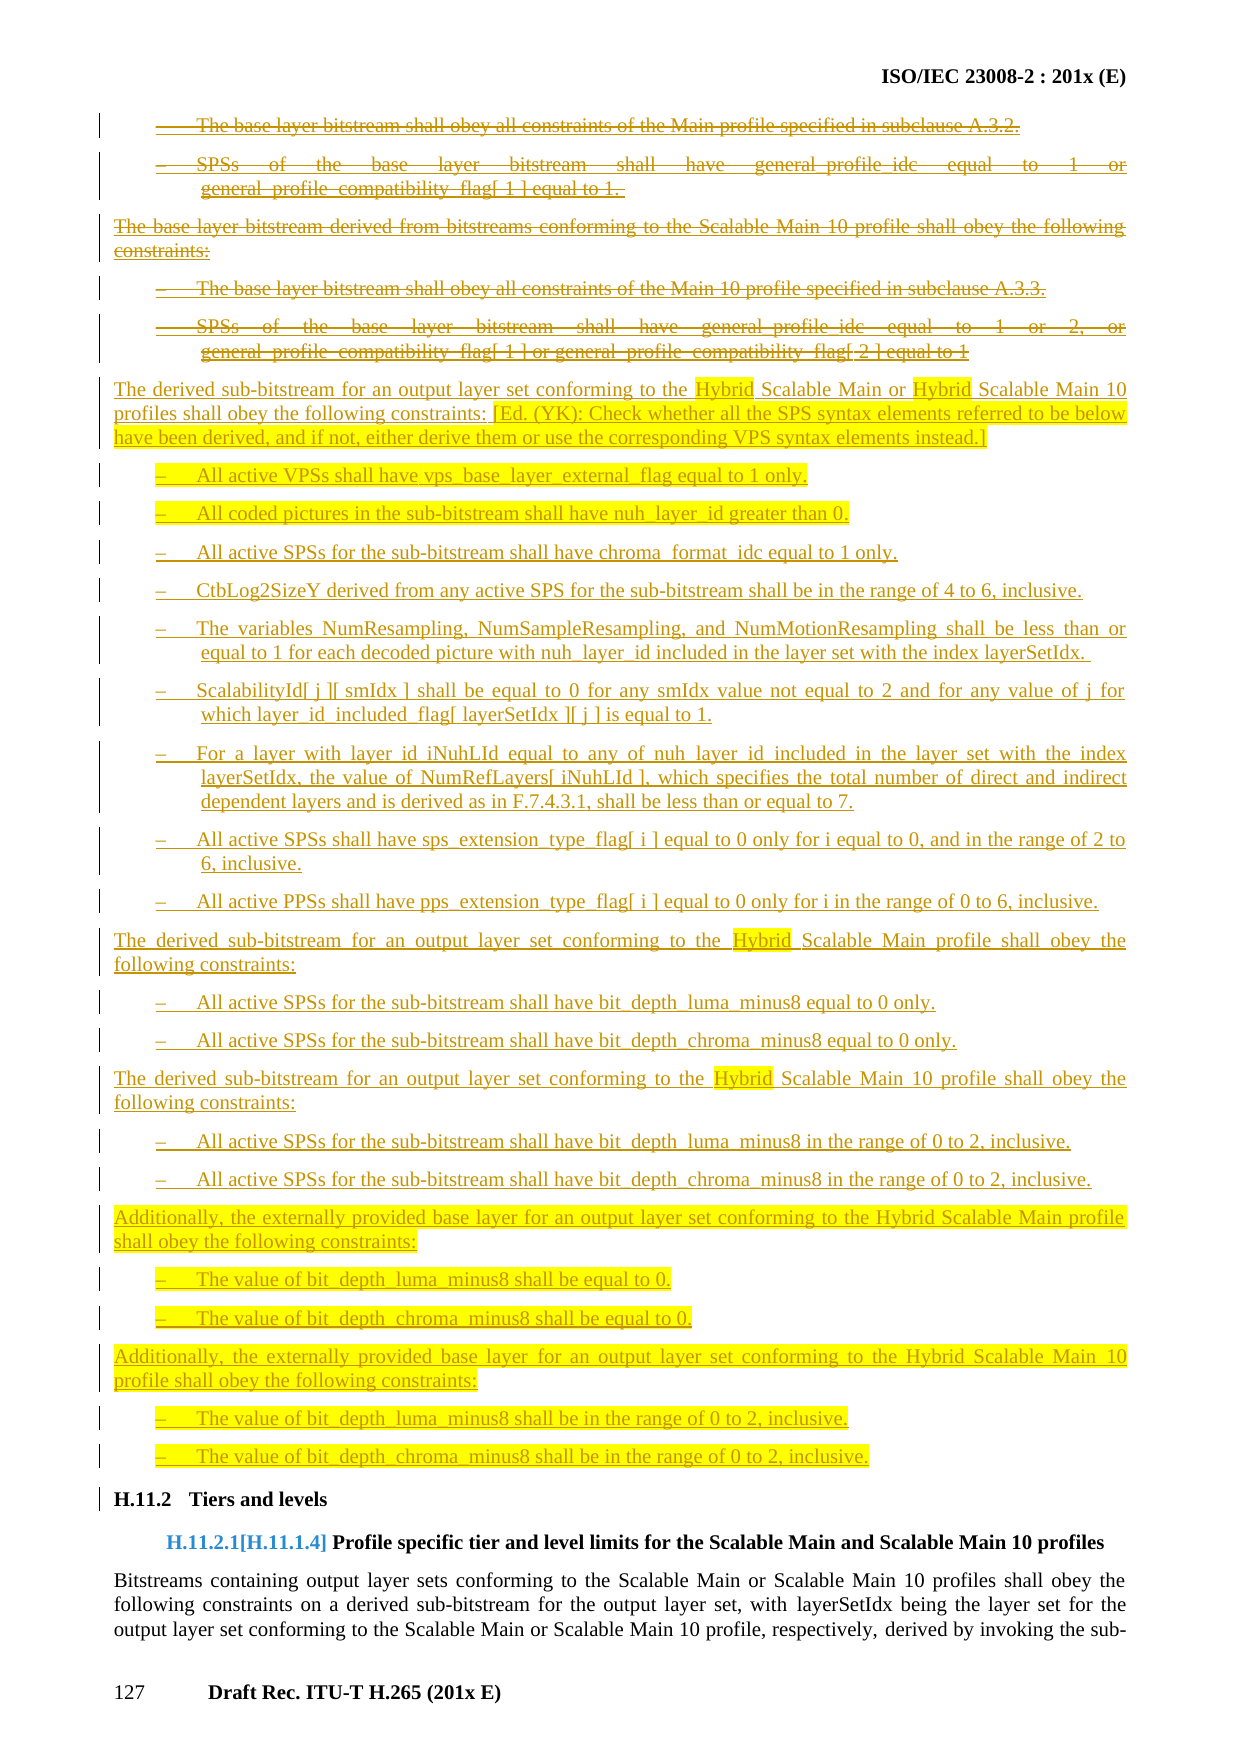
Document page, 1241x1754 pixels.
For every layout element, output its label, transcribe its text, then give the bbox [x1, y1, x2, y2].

list Tiers and levels [113, 1487, 1127, 1511]
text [113, 1568, 1127, 1641]
text Profile specific tier and level limits for the Scalable Main and Scalable Main 10 profiles [166, 1530, 1127, 1554]
